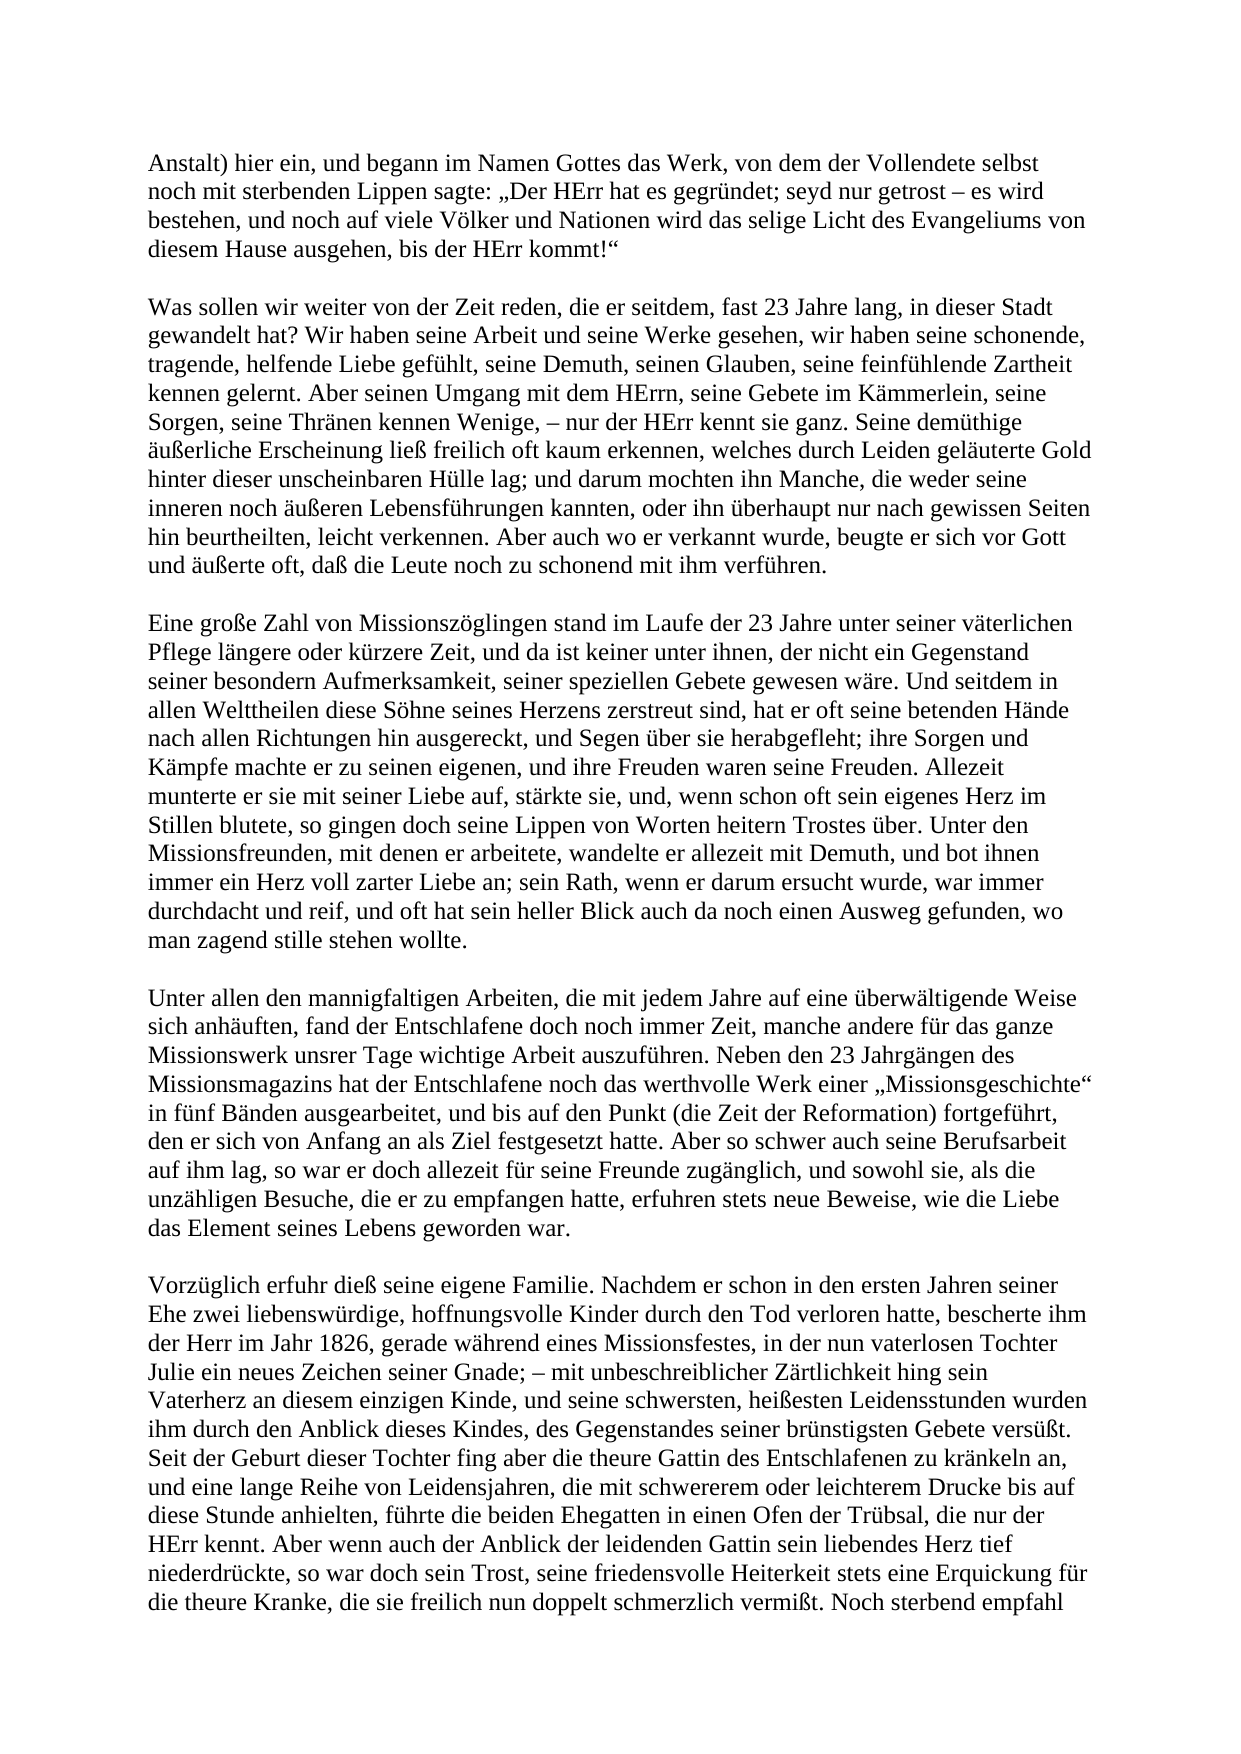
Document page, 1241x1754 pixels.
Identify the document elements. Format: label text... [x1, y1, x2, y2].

text Eine große Zahl von Missionszöglingen stand im Laufe der 23 Jahre unter seiner väterlichen Pflege längere oder kürzere Zeit, und da ist keiner unter ihnen, der nicht ein Gegenstand seiner besondern Aufmerksamkeit, seiner speziellen Gebete gewesen wäre. Und seitdem in allen Welttheilen diese Söhne seines Herzens zerstreut sind, hat er oft seine betenden Hände nach allen Richtungen hin ausgereckt, und Segen über sie herabgefleht; ihre Sorgen und Kämpfe machte er zu seinen eigenen, und ihre Freuden waren seine Freuden. Allezeit munterte er sie mit seiner Liebe auf, stärkte sie, und, wenn schon oft sein eigenes Herz im Stillen blutete, so gingen doch seine Lippen von Worten heitern Trostes über. Unter den Missionsfreunden, mit denen er arbeitete, wandelte er allezeit mit Demuth, und bot ihnen immer ein Herz voll zarter Liebe an; sein Rath, wenn er darum ersucht wurde, war immer durchdacht und reif, und oft hat sein heller Blick auch da noch einen Ausweg gefunden, wo man zagend stille stehen wollte. [148, 608, 1093, 953]
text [148, 148, 1093, 263]
text Was sollen wir weiter von der Zeit reden, die er seitdem, fast 23 Jahre lang, in dieser Stadt gewandelt hat? Wir haben seine Arbeit und seine Werke gesehen, wir haben seine schonende, tragende, helfende Liebe gefühlt, seine Demuth, seinen Glauben, seine feinfühlende Zartheit kennen gelernt. Aber seinen Umgang mit dem HErrn, seine Gebete im Kämmerlein, seine Sorgen, seine Thränen kennen Wenige, – nur der HErr kennt sie ganz. Seine demüthige äußerliche Erscheinung ließ freilich oft kaum erkennen, welches durch Leiden geläuterte Gold hinter dieser unscheinbaren Hülle lag; und darum mochten ihn Manche, die weder seine inneren noch äußeren Lebensführungen kannten, oder ihn überhaupt nur nach gewissen Seiten hin beurtheilten, leicht verkennen. Aber auch wo er verkannt wurde, beugte er sich vor Gott und äußerte oft, daß die Leute noch zu schonend mit ihm verführen. [148, 292, 1093, 579]
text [148, 1271, 1093, 1616]
text Unter allen den mannigfaltigen Arbeiten, die mit jedem Jahre auf eine überwältigende Weise sich anhäuften, fand der Entschlafene doch noch immer Zeit, manche andere für das ganze Missionswerk unsrer Tage wichtige Arbeit auszuführen. Neben den 23 Jahrgängen des Missionsmagazins hat der Entschlafene noch das werthvolle Werk einer „Missionsgeschichte“ in fünf Bänden ausgearbeitet, und bis auf den Punkt (die Zeit der Reformation) fortgeführt, den er sich von Anfang an als Ziel festgesetzt hatte. Aber so schwer auch seine Berufsarbeit auf ihm lag, so war er doch allezeit für seine Freunde zugänglich, und sowohl sie, als die unzähligen Besuche, die er zu empfangen hatte, erfuhren stets neue Beweise, wie die Liebe das Element seines Lebens geworden war. [148, 983, 1093, 1241]
